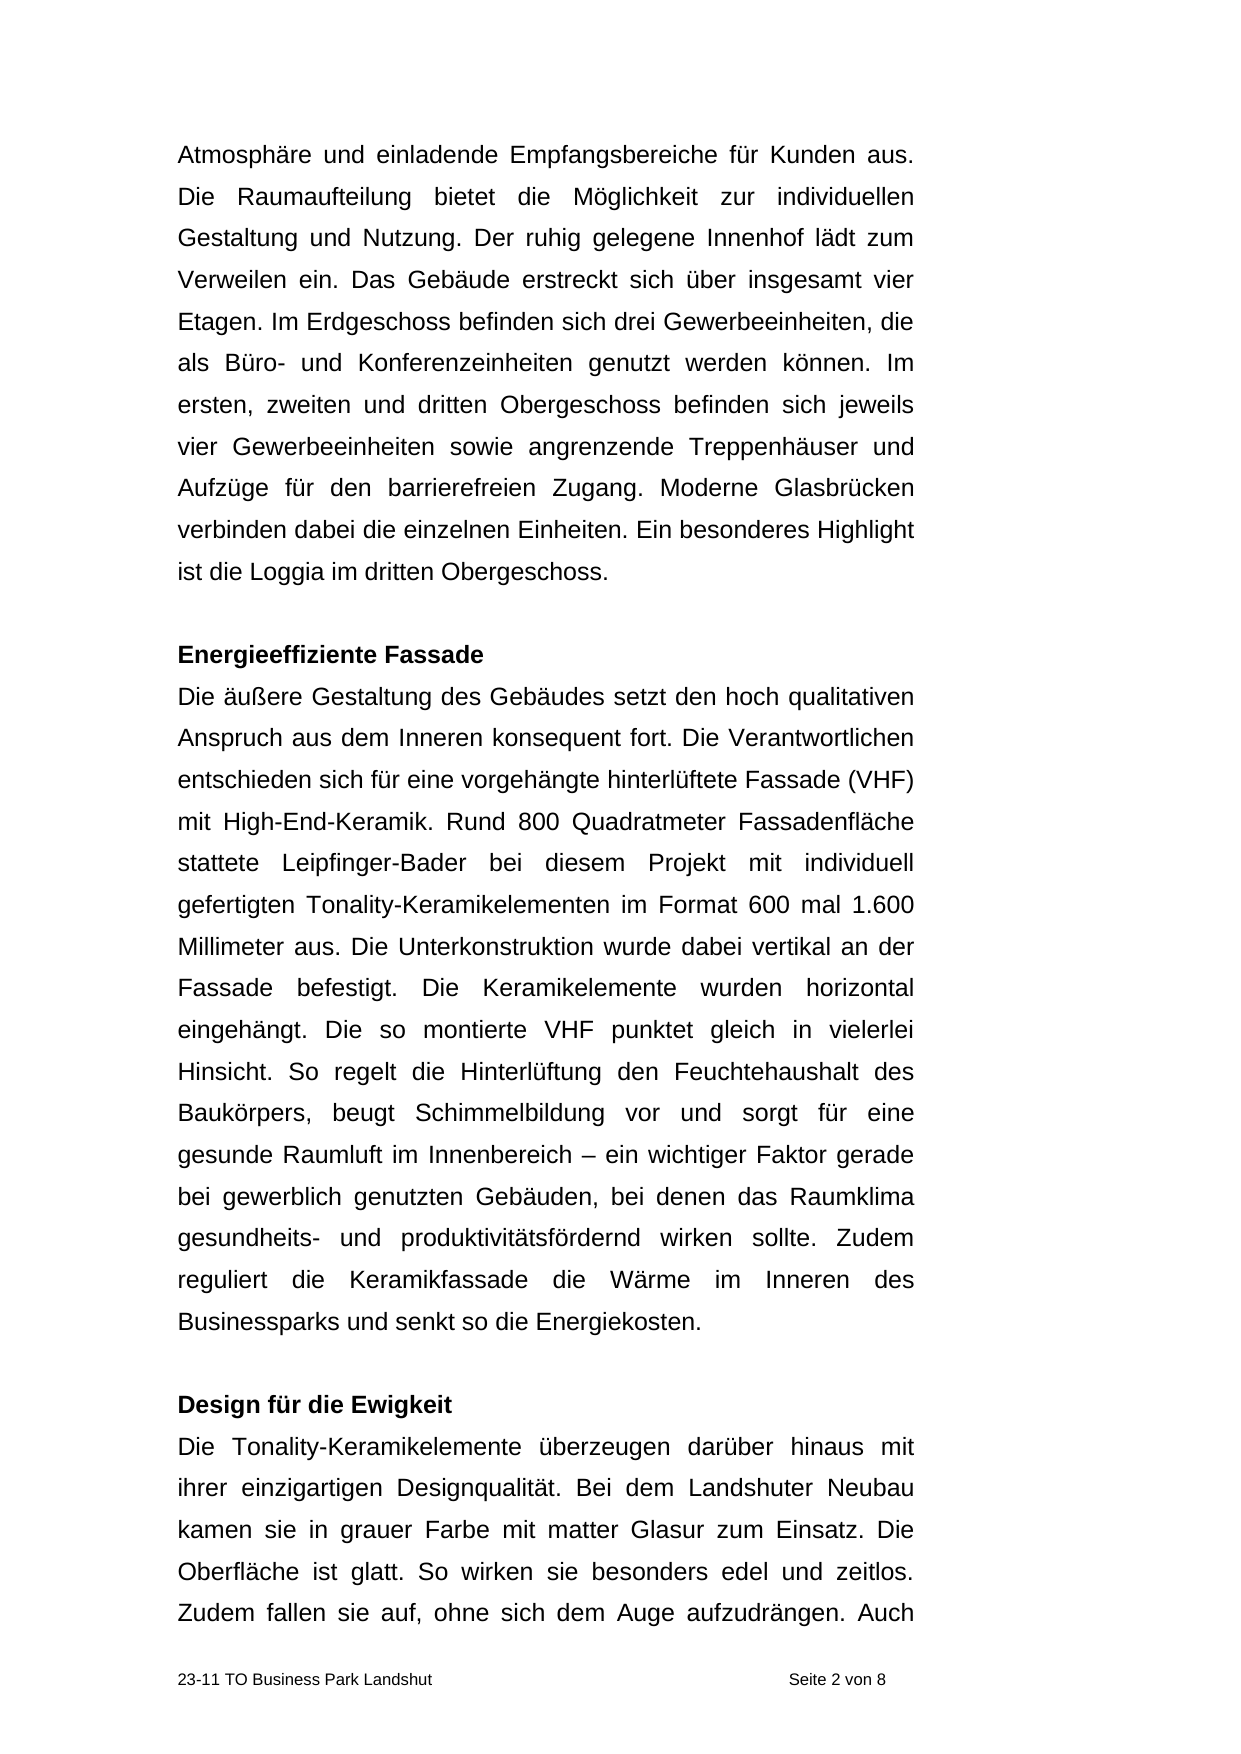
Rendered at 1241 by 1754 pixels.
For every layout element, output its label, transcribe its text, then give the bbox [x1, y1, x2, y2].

text Die äußere Gestaltung des Gebäudes setzt den hoch qualitativen Anspruch aus dem Inneren konsequent fort. Die Verantwortlichen entschieden sich für eine vorgehängte hinterlüftete Fassade (VHF) mit High-End-Keramik. Rund 800 Quadratmeter Fassadenfläche stattete Leipfinger-Bader bei diesem Projekt mit individuell gefertigten Tonality-Keramikelementen im Format 600 mal 1.600 Millimeter aus. Die Unterkonstruktion wurde dabei vertikal an der Fassade befestigt. Die Keramikelemente wurden horizontal eingehängt. Die so montierte VHF punktet gleich in vielerlei Hinsicht. So regelt die Hinterlüftung den Feuchtehaushalt des Baukörpers, beugt Schimmelbildung vor und sorgt für eine gesunde Raumluft im Innenbereich – ein wichtiger Faktor gerade bei gewerblich genutzten Gebäuden, bei denen das Raumklima gesundheits- und produktivitätsfördernd wirken sollte. Zudem reguliert die Keramikfassade die Wärme im Inneren des Businessparks und senkt so die Energiekosten. [177, 672, 915, 1338]
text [177, 130, 915, 588]
text Energieeffiziente Fassade [177, 630, 915, 672]
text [177, 1422, 915, 1630]
text Design für die Ewigkeit [177, 1380, 915, 1422]
